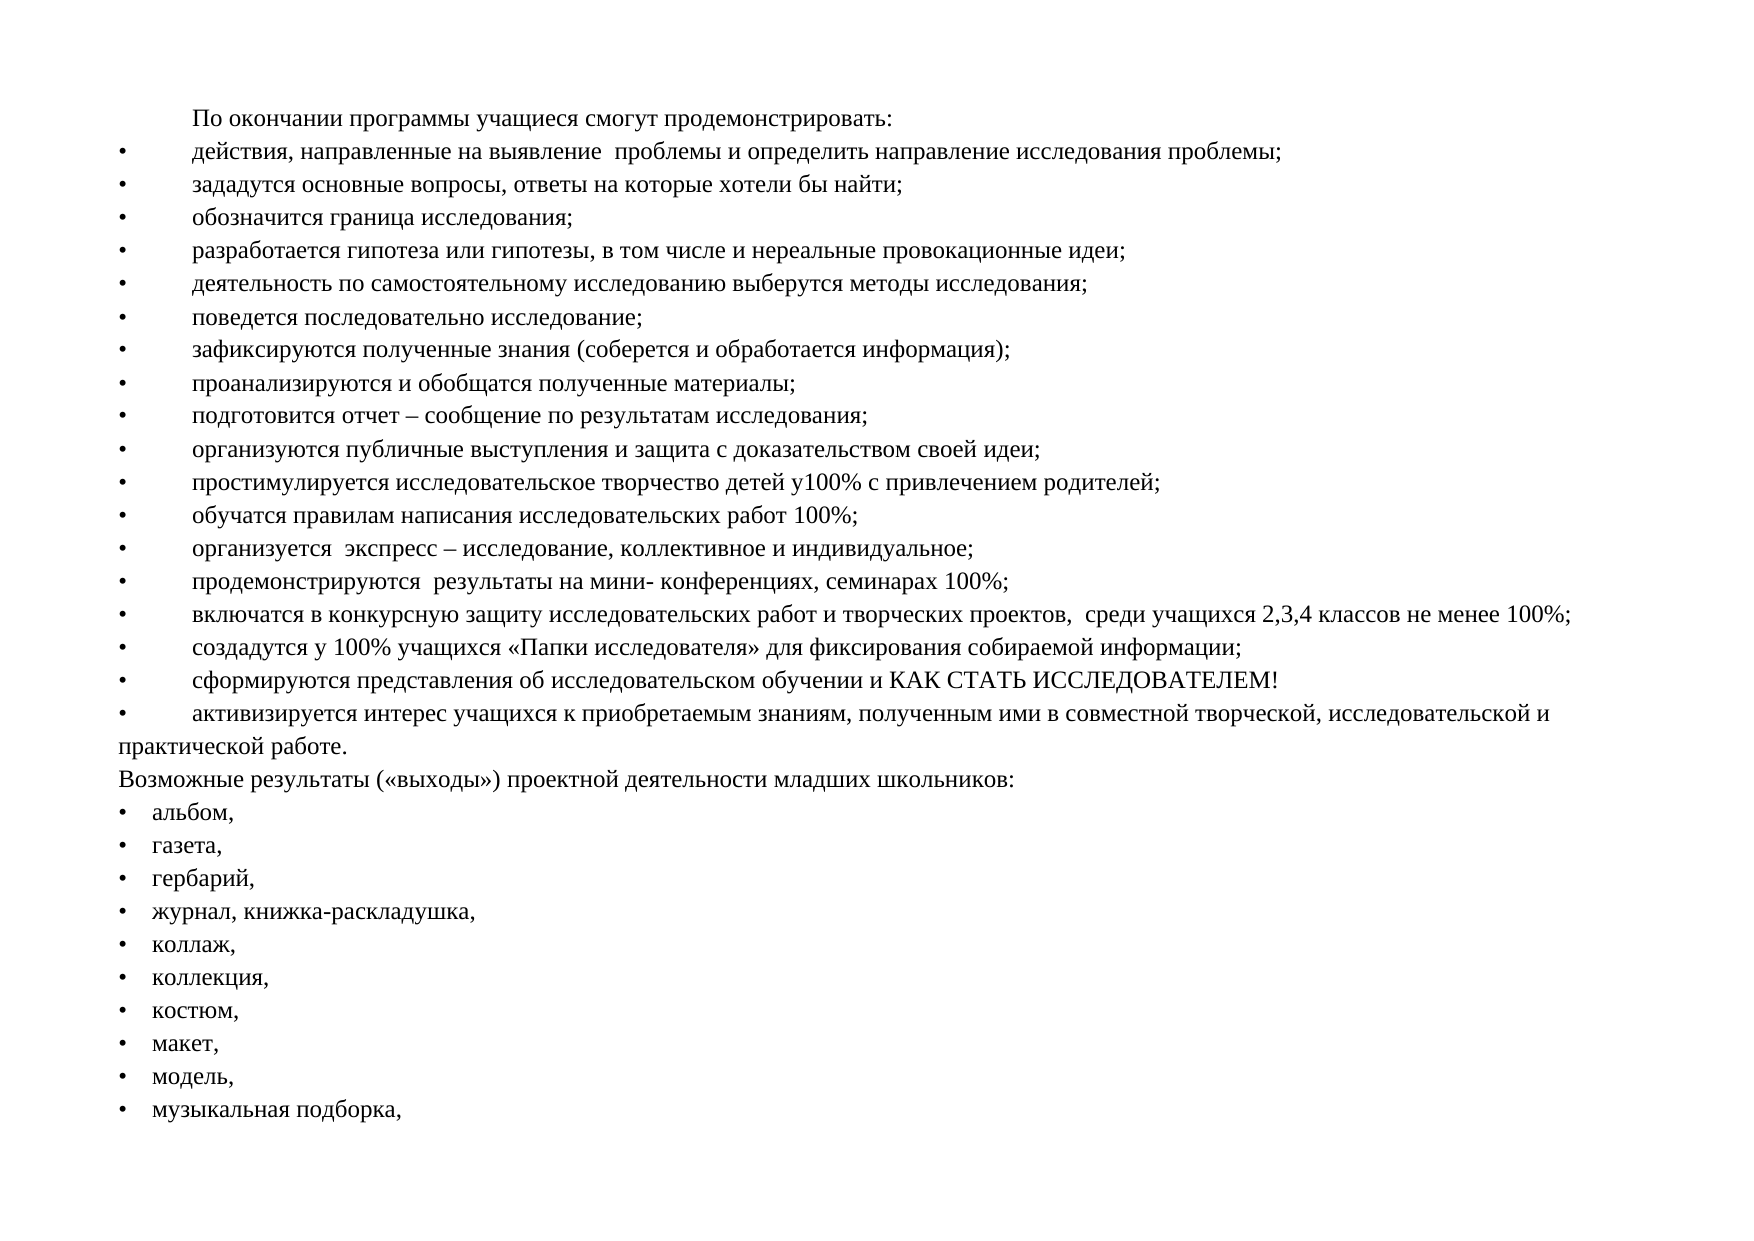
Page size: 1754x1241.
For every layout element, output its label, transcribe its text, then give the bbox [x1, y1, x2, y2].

text • музыкальная подборка, [118, 1094, 1636, 1123]
text • зафиксируются полученные знания (соберется и обработается информация); [118, 334, 1636, 363]
text • зададутся основные вопросы, ответы на которые хотели бы найти; [118, 169, 1636, 198]
text • деятельность по самостоятельному исследованию выберутся методы исследования; [118, 268, 1636, 297]
text • активизируется интерес учащихся к приобретаемым знаниям, полученным ими в совместной творческой, исследовательской и практической работе. [118, 698, 1636, 759]
text • коллаж, [118, 929, 1636, 958]
text Возможные результаты («выходы») проектной деятельности младших школьников: [118, 764, 1636, 793]
text • газета, [118, 830, 1636, 859]
text • проанализируются и обобщатся полученные материалы; [118, 368, 1636, 396]
text • организуются публичные выступления и защита с доказательством своей идеи; [118, 434, 1636, 462]
text По окончании программы учащиеся смогут продемонстрировать: [118, 103, 1636, 132]
text • обозначится граница исследования; [118, 202, 1636, 231]
text • альбом, [118, 797, 1636, 826]
text • модель, [118, 1061, 1636, 1090]
text • обучатся правилам написания исследовательских работ 100%; [118, 500, 1636, 528]
text • гербарий, [118, 863, 1636, 892]
text • включатся в конкурсную защиту исследовательских работ и творческих проектов, среди учащихся 2,3,4 классов не менее 100%; [118, 599, 1636, 627]
text • костюм, [118, 995, 1636, 1024]
text • организуется экспресс – исследование, коллективное и индивидуальное; [118, 533, 1636, 561]
text • макет, [118, 1028, 1636, 1057]
text • разработается гипотеза или гипотезы, в том числе и нереальные провокационные идеи; [118, 236, 1636, 264]
text • создадутся у 100% учащихся «Папки исследователя» для фиксирования собираемой информации; [118, 632, 1636, 661]
text • журнал, книжка-раскладушка, [118, 896, 1636, 925]
text • поведется последовательно исследование; [118, 302, 1636, 330]
text • действия, направленные на выявление проблемы и определить направление исследования проблемы; [118, 136, 1636, 165]
text • подготовится отчет – сообщение по результатам исследования; [118, 401, 1636, 429]
text • простимулируется исследовательское творчество детей у100% с привлечением родителей; [118, 467, 1636, 495]
text • сформируются представления об исследовательском обучении и КАК СТАТЬ ИССЛЕДОВАТЕЛЕМ! [118, 665, 1636, 693]
text • коллекция, [118, 962, 1636, 991]
text • продемонстрируются результаты на мини- конференциях, семинарах 100%; [118, 566, 1636, 594]
